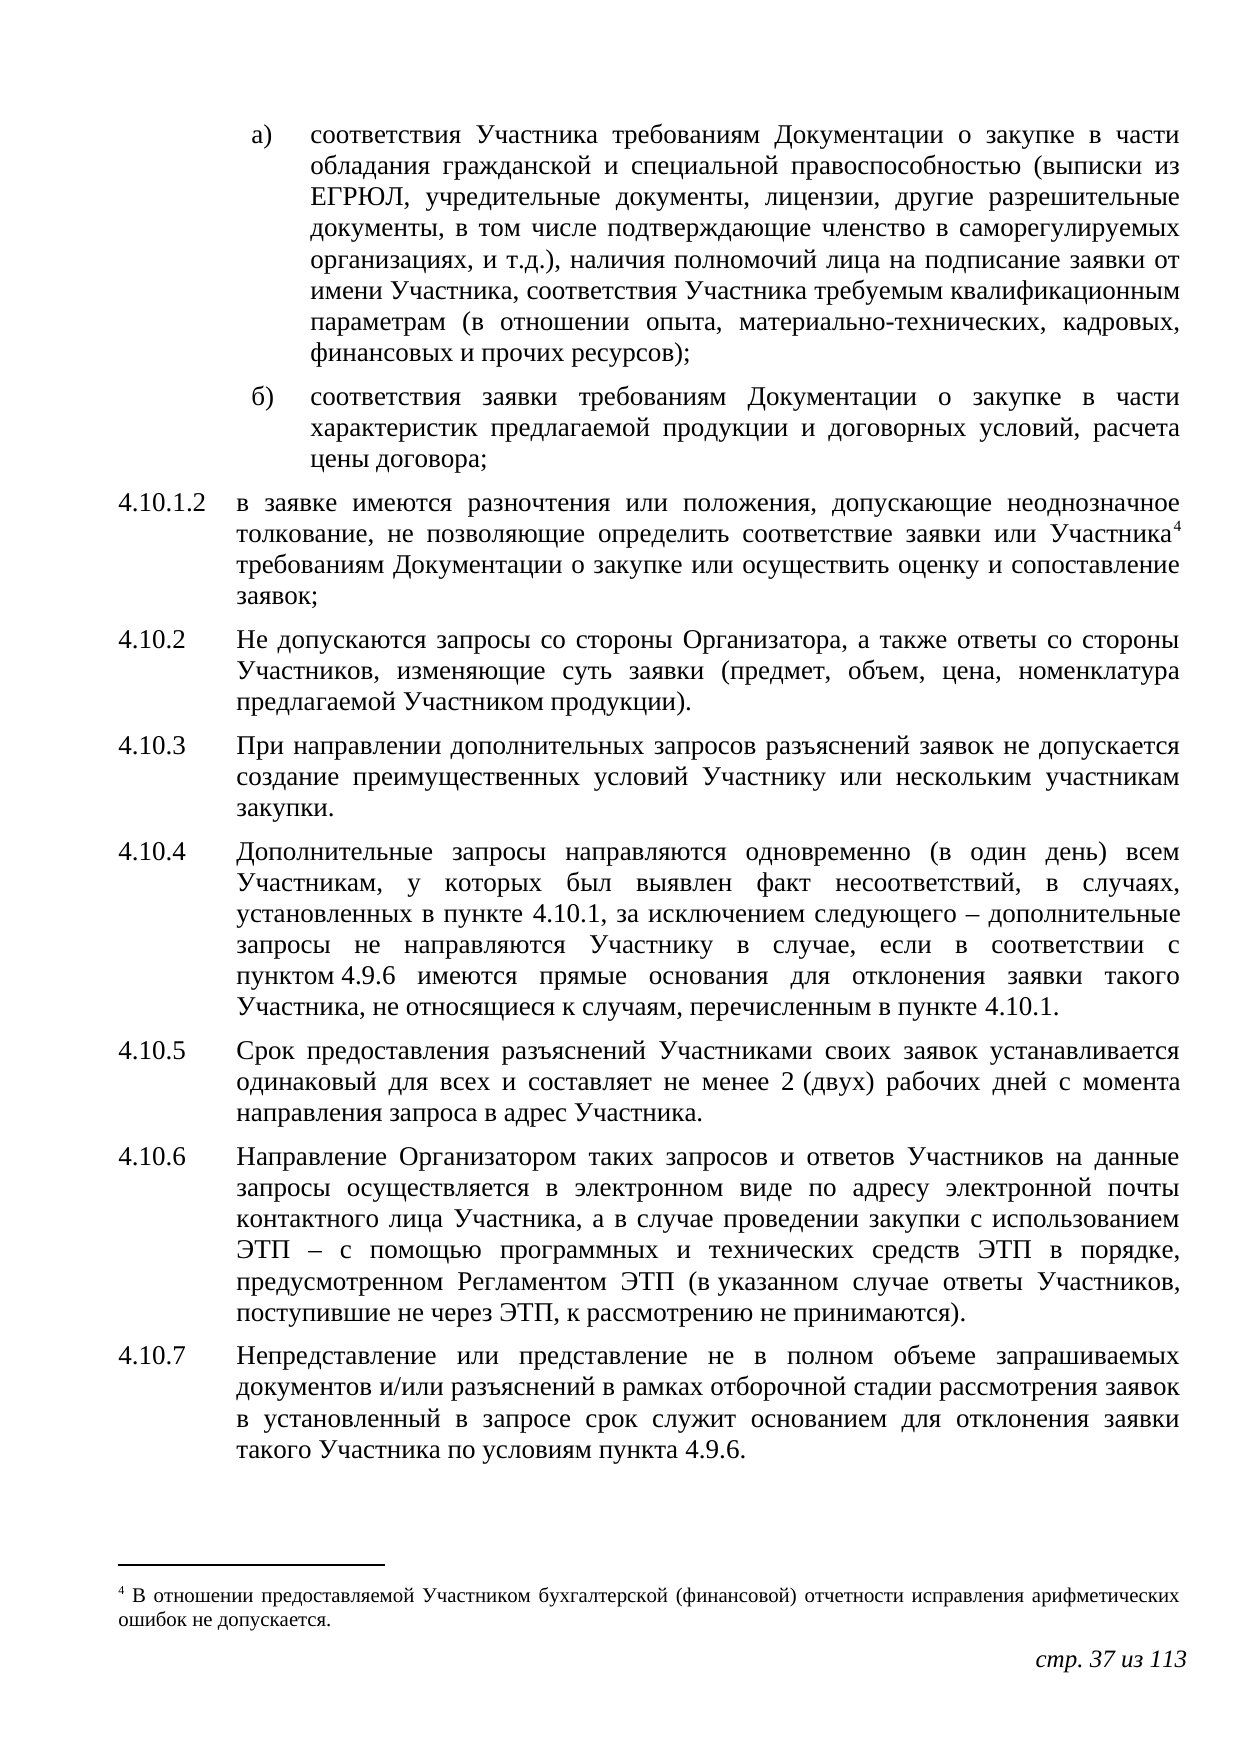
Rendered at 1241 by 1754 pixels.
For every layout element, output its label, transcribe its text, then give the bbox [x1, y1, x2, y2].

text Не допускаются запросы со стороны Организатора, а также ответы со стороны Участников, изменяющие суть заявки (предмет, объем, цена, номенклатура предлагаемой Участником продукции). [118, 623, 1181, 716]
text Срок предоставления разъяснений Участниками своих заявок устанавливается одинаковый для всех и составляет не менее 2 (двух) рабочих дней с момента направления запроса в адрес Участника. [118, 1034, 1181, 1127]
list в заявке имеются разночтения или положения, допускающие неоднозначное толкование, не позволяющие определить соответствие заявки или Участника требованиям Документации о закупке или осуществить оценку и сопоставление заявок; [118, 486, 1181, 610]
text соответствия заявки требованиям Документации о закупке в части характеристик предлагаемой продукции и договорных условий, расчета цены договора; [251, 380, 1181, 473]
text Непредставление или представление не в полном объеме запрашиваемых документов и/или разъяснений в рамках отборочной стадии рассмотрения заявок в установленный в запросе срок служит основанием для отклонения заявки такого Участника по условиям пункта 4.9.6. [118, 1339, 1181, 1464]
text Дополнительные запросы направляются одновременно (в один день) всем Участникам, у которых был выявлен факт несоответствий, в случаях, установленных в пункте 4.10.1, за исключением следующего – дополнительные запросы не направляются Участнику в случае, если в соответствии с пунктом 4.9.6 имеются прямые основания для отклонения заявки такого Участника, не относящиеся к случаям, перечисленным в пункте 4.10.1. [118, 835, 1181, 1022]
text При направлении дополнительных запросов разъяснений заявок не допускается создание преимущественных условий Участнику или нескольким участникам закупки. [118, 729, 1181, 822]
text соответствия Участника требованиям Документации о закупке в части обладания гражданской и специальной правоспособностью (выписки из ЕГРЮЛ, учредительные документы, лицензии, другие разрешительные документы, в том числе подтверждающие членство в саморегулируемых организациях, и т.д.), наличия полномочий лица на подписание заявки от имени Участника, соответствия Участника требуемым квалификационным параметрам (в отношении опыта, материально-технических, кадровых, финансовых и прочих ресурсов); [251, 118, 1181, 367]
text Направление Организатором таких запросов и ответов Участников на данные запросы осуществляется в электронном виде по адресу электронной почты контактного лица Участника, а в случае проведении закупки с использованием ЭТП – с помощью программных и технических средств ЭТП в порядке, предусмотренном Регламентом ЭТП (в указанном случае ответы Участников, поступившие не через ЭТП, к рассмотрению не принимаются). [118, 1140, 1181, 1327]
